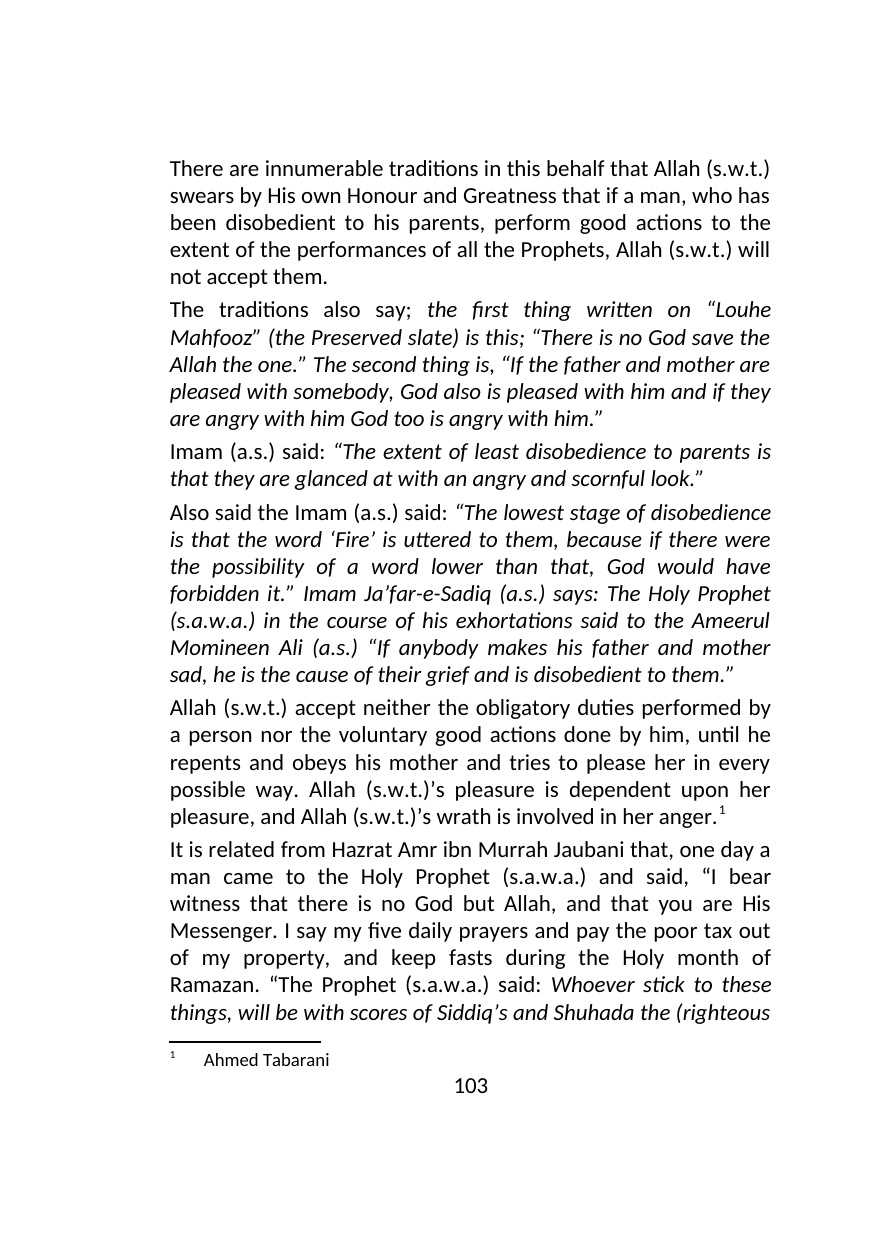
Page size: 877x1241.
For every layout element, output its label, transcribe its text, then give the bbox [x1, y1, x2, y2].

text There are innumerable traditions in this behalf that Allah (s.w.t.) swears by His own Honour and Greatness that if a man, who has been disobedient to his parents, perform good actions to the extent of the performances of all the Prophets, Allah (s.w.t.) will not accept them. [169, 154, 772, 290]
text Also said the Imam (a.s.) said: “The lowest stage of disobedience is that the word ‘Fire’ is uttered to them, because if there were the possibility of a word lower than that, God would have forbidden it.” Imam Ja’far-e-Sadiq (a.s.) says: The Holy Prophet (s.a.w.a.) in the course of his exhortations said to the Ameerul Momineen Ali (a.s.) “If anybody makes his father and mother sad, he is the cause of their grief and is disobedient to them.” [169, 498, 772, 688]
text Imam (a.s.) said: “The extent of least disobedience to parents is that they are glanced at with an angry and scornful look.” [169, 438, 772, 492]
text Allah (s.w.t.) accept neither the obligatory duties performed by a person nor the voluntary good actions done by him, until he repents and obeys his mother and tries to please her in every possible way. Allah (s.w.t.)’s pleasure is dependent upon her pleasure, and Allah (s.w.t.)’s wrath is involved in her anger. [169, 694, 772, 829]
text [169, 836, 772, 1025]
text The traditions also say; the first thing written on “Louhe Mahfooz” (the Preserved slate) is this; “There is no God save the Allah the one.” The second thing is, “If the father and mother are pleased with somebody, God also is pleased with him and if they are angry with him God too is angry with him.” [169, 296, 772, 432]
